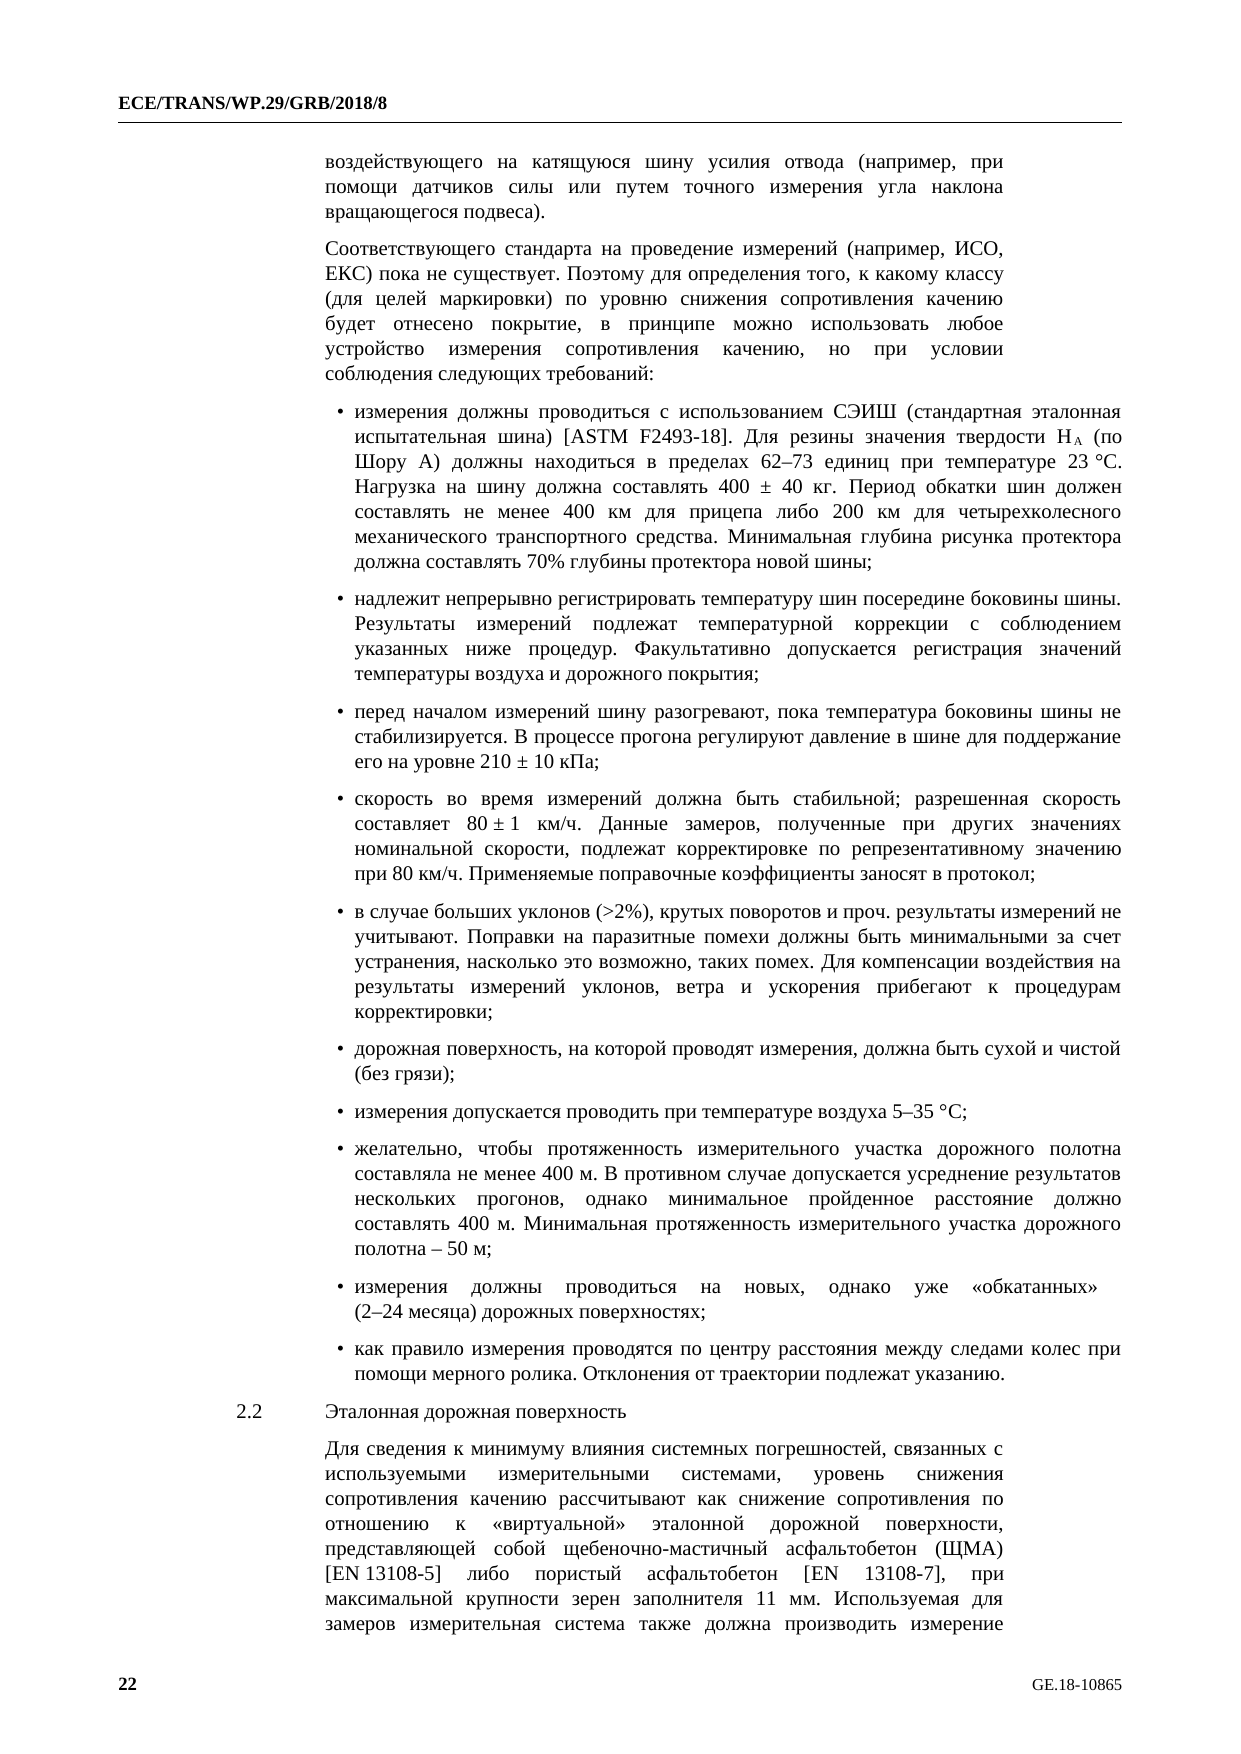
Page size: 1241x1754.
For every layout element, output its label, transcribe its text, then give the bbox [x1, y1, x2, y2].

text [325, 1435, 1004, 1635]
text перед началом измерений шину разогревают, пока температура боковины шины не стабилизируется. В процессе прогона регулируют давление в шине для поддержание его на уровне 210 ± 10 кПа; [337, 698, 1122, 773]
text измерения должны проводиться на новых, однако уже «обкатанных» (2–24 месяца) дорожных поверхностях; [337, 1273, 1122, 1323]
text как правило измерения проводятся по центру расстояния между следами колес при помощи мерного ролика. Отклонения от траектории подлежат указанию. [337, 1335, 1122, 1385]
text дорожная поверхность, на которой проводят измерения, должна быть сухой и чистой (без грязи); [337, 1035, 1122, 1085]
text 2.2 Эталонная дорожная поверхность [236, 1398, 1004, 1423]
text желательно, чтобы протяженность измерительного участка дорожного полотна составляла не менее 400 м. В противном случае допускается усреднение результатов нескольких прогонов, однако минимальное пройденное расстояние должно составлять 400 м. Минимальная протяженность измерительного участка дорожного полотна – 50 м; [337, 1135, 1122, 1260]
text измерения должны проводиться с использованием СЭИШ (стандартная эталонная испытательная шина) [ASTM F2493-18]. Для резины значения твердости HA (по Шору А) должны находиться в пределах 62–73 единиц при температуре 23 °C. Нагрузка на шину должна составлять 400 ± 40 кг. Период обкатки шин должен составлять не менее 400 км для прицепа либо 200 км для четырехколесного механического транспортного средства. Минимальная глубина рисунка протектора должна составлять 70% глубины протектора новой шины; [337, 398, 1122, 573]
text надлежит непрерывно регистрировать температуру шин посередине боковины шины. Результаты измерений подлежат температурной коррекции с соблюдением указанных ниже процедур. Факультативно допускается регистрация значений температуры воздуха и дорожного покрытия; [337, 585, 1122, 685]
text скорость во время измерений должна быть стабильной; разрешенная скорость составляет 80 ± 1 км/ч. Данные замеров, полученные при других значениях номинальной скорости, подлежат корректировке по репрезентативному значению при 80 км/ч. Применяемые поправочные коэффициенты заносят в протокол; [337, 785, 1122, 885]
text в случае больших уклонов (>2%), крутых поворотов и проч. результаты измерений не учитывают. Поправки на паразитные помехи должны быть минимальными за счет устранения, насколько это возможно, таких помех. Для компенсации воздействия на результаты измерений уклонов, ветра и ускорения прибегают к процедурам корректировки; [337, 898, 1122, 1023]
text Соответствующего стандарта на проведение измерений (например, ИСО, ЕКС) пока не существует. Поэтому для определения того, к какому классу (для целей маркировки) по уровню снижения сопротивления качению будет отнесено покрытие, в принципе можно использовать любое устройство измерения сопротивления качению, но при условии соблюдения следующих требований: [325, 310, 1004, 385]
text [325, 148, 1004, 223]
text измерения допускается проводить при температуре воздуха 5–35 °C; [337, 1098, 1122, 1123]
text Соответствующего стандарта на проведение измерений (например, ИСО, ЕКС) пока не существует. Поэтому для определения того, к какому классу (для целей маркировки) по уровню снижения сопротивления качению будет отнесено покрытие, в принципе можно использовать любое устройство измерения сопротивления качению, но при условии соблюдения следующих требований: [325, 235, 1004, 286]
